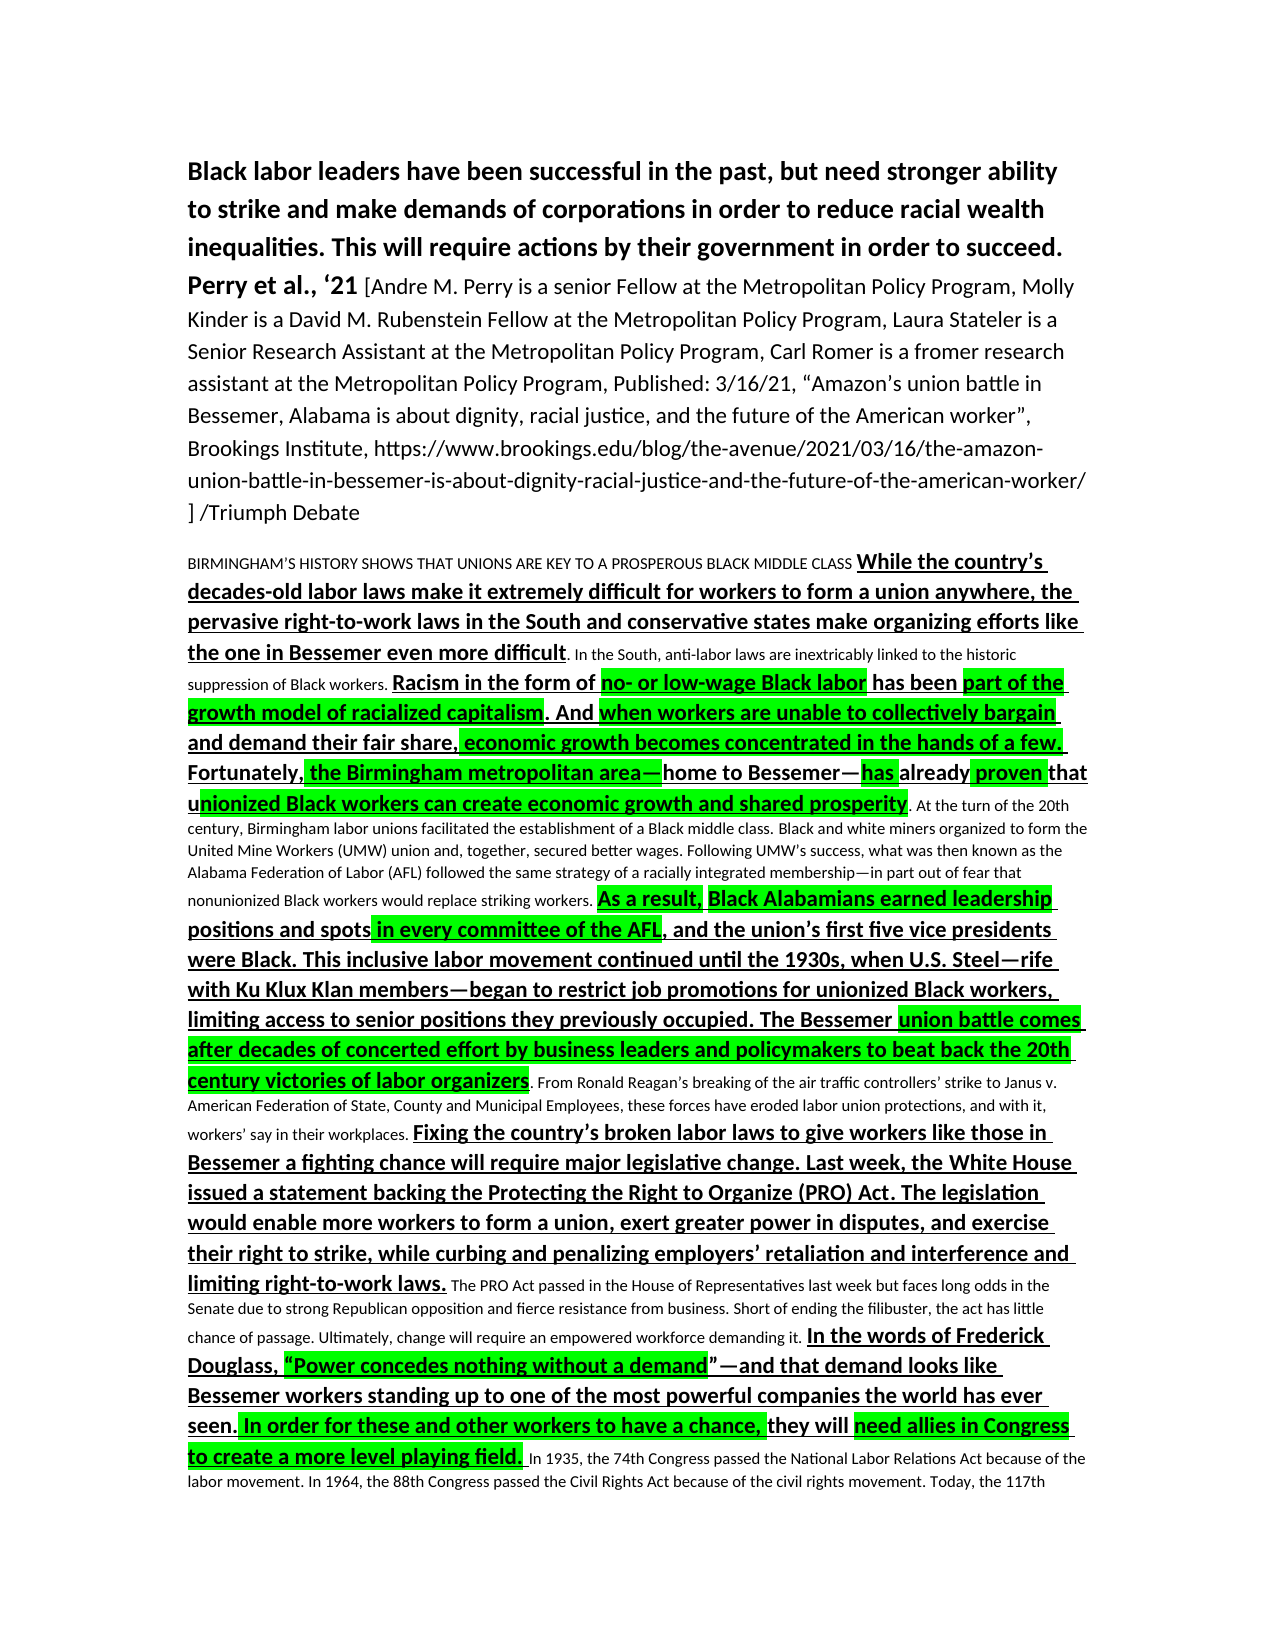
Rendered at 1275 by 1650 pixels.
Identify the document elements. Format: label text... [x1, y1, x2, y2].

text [187, 784, 1087, 1492]
text Perry et al., ‘21 [Andre M. Perry is a senior Fellow at the Metropolitan Policy Program, Molly Kinder is a David M. Rubenstein Fellow at the Metropolitan Policy Program, Laura Stateler is a Senior Research Assistant at the Metropolitan Policy Program, Carl Romer is a fromer research assistant at the Metropolitan Policy Program, Published: 3/16/21, “Amazon’s union battle in Bessemer, Alabama is about dignity, racial justice, and the future of the American worker”, Brookings Institute, https://www.brookings.edu/blog/the-avenue/2021/03/16/the-amazon-union-battle-in-bessemer-is-about-dignity-racial-justice-and-the-future-of-the-american-worker/ ] /Triumph Debate [187, 268, 1087, 526]
subtitle Black labor leaders have been successful in the past, but need stronger ability to strike and make demands of corporations in order to reduce racial wealth inequalities. This will require actions by their government in order to succeed. [187, 154, 1087, 263]
